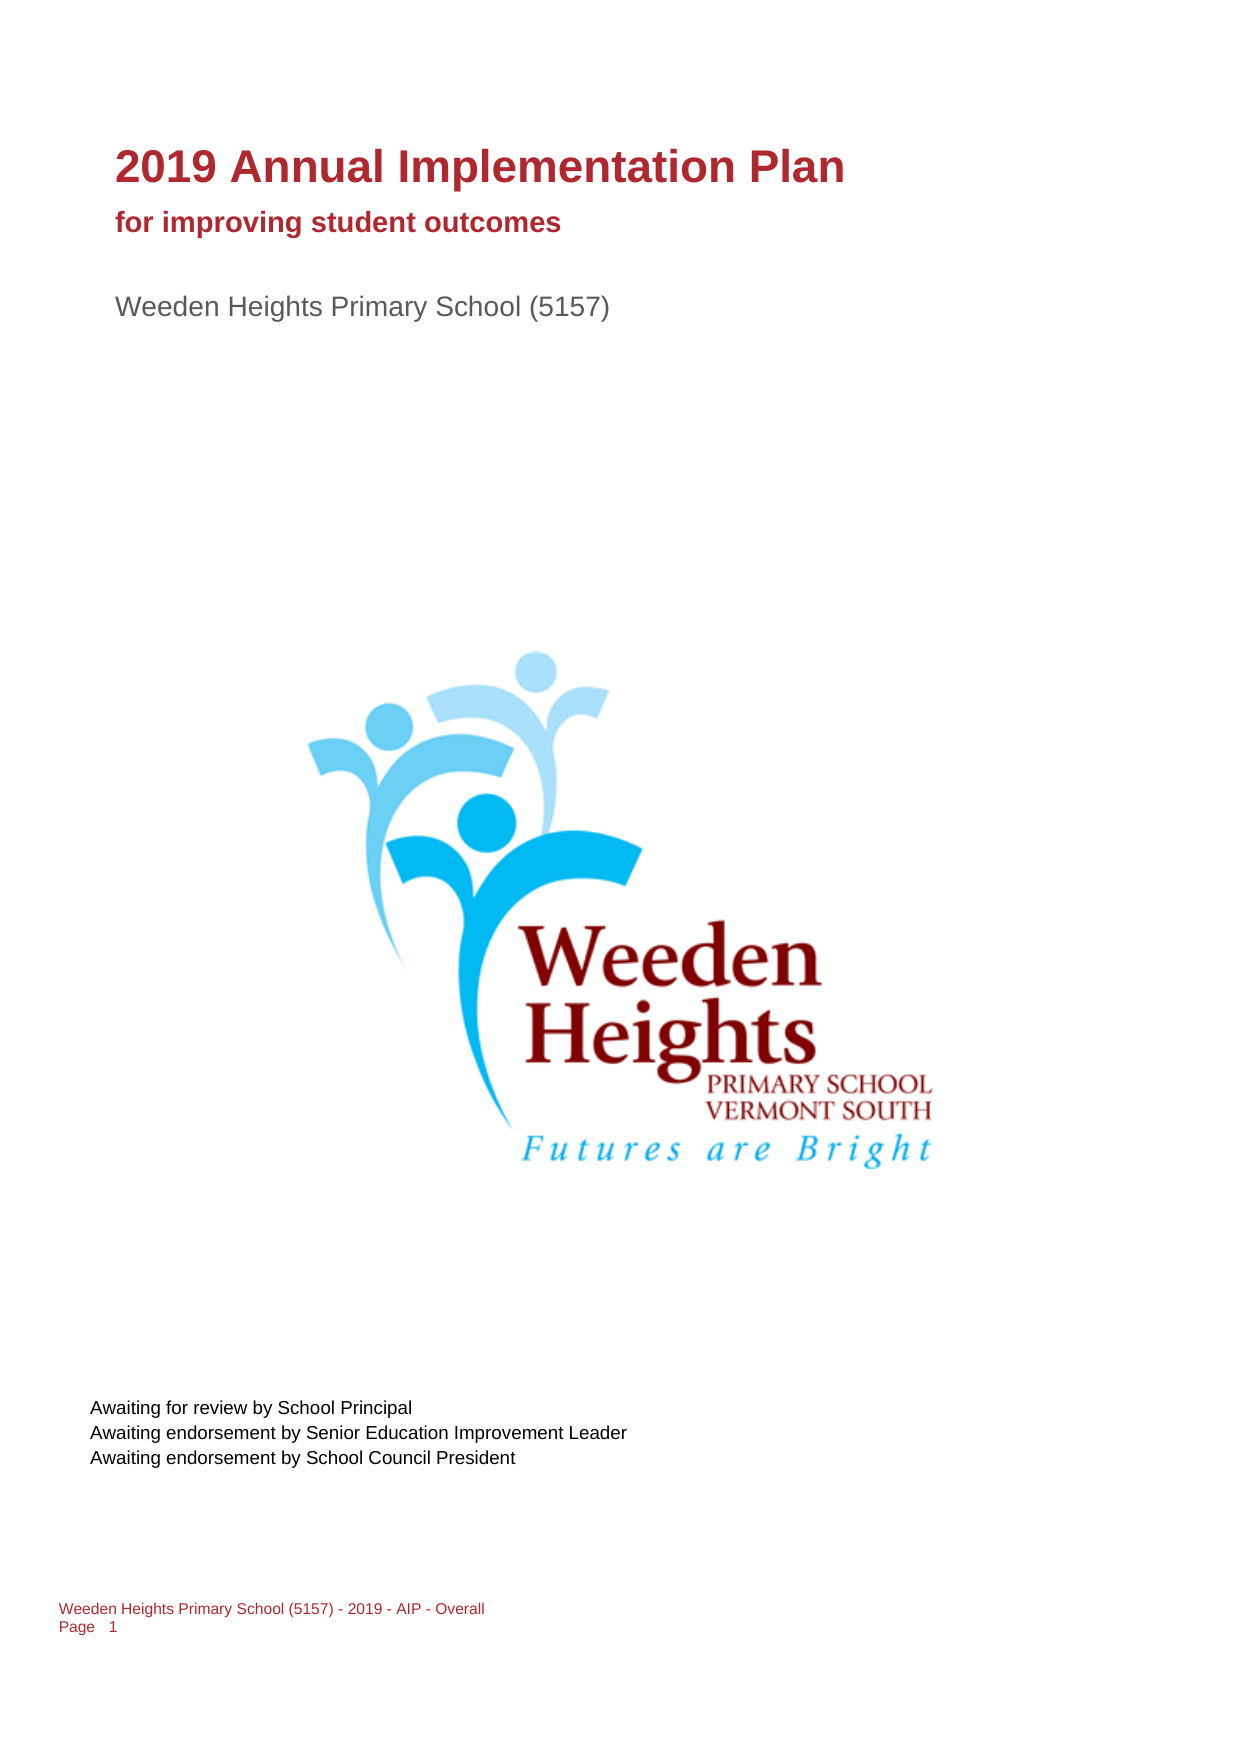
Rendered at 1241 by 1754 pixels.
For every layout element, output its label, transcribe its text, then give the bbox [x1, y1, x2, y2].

text for improving student outcomes [115, 205, 968, 239]
text 2019 Annual Implementation Plan [115, 140, 968, 193]
text Weeden Heights Primary School (5157) [0, 290, 1062, 322]
picture [307, 651, 933, 1169]
